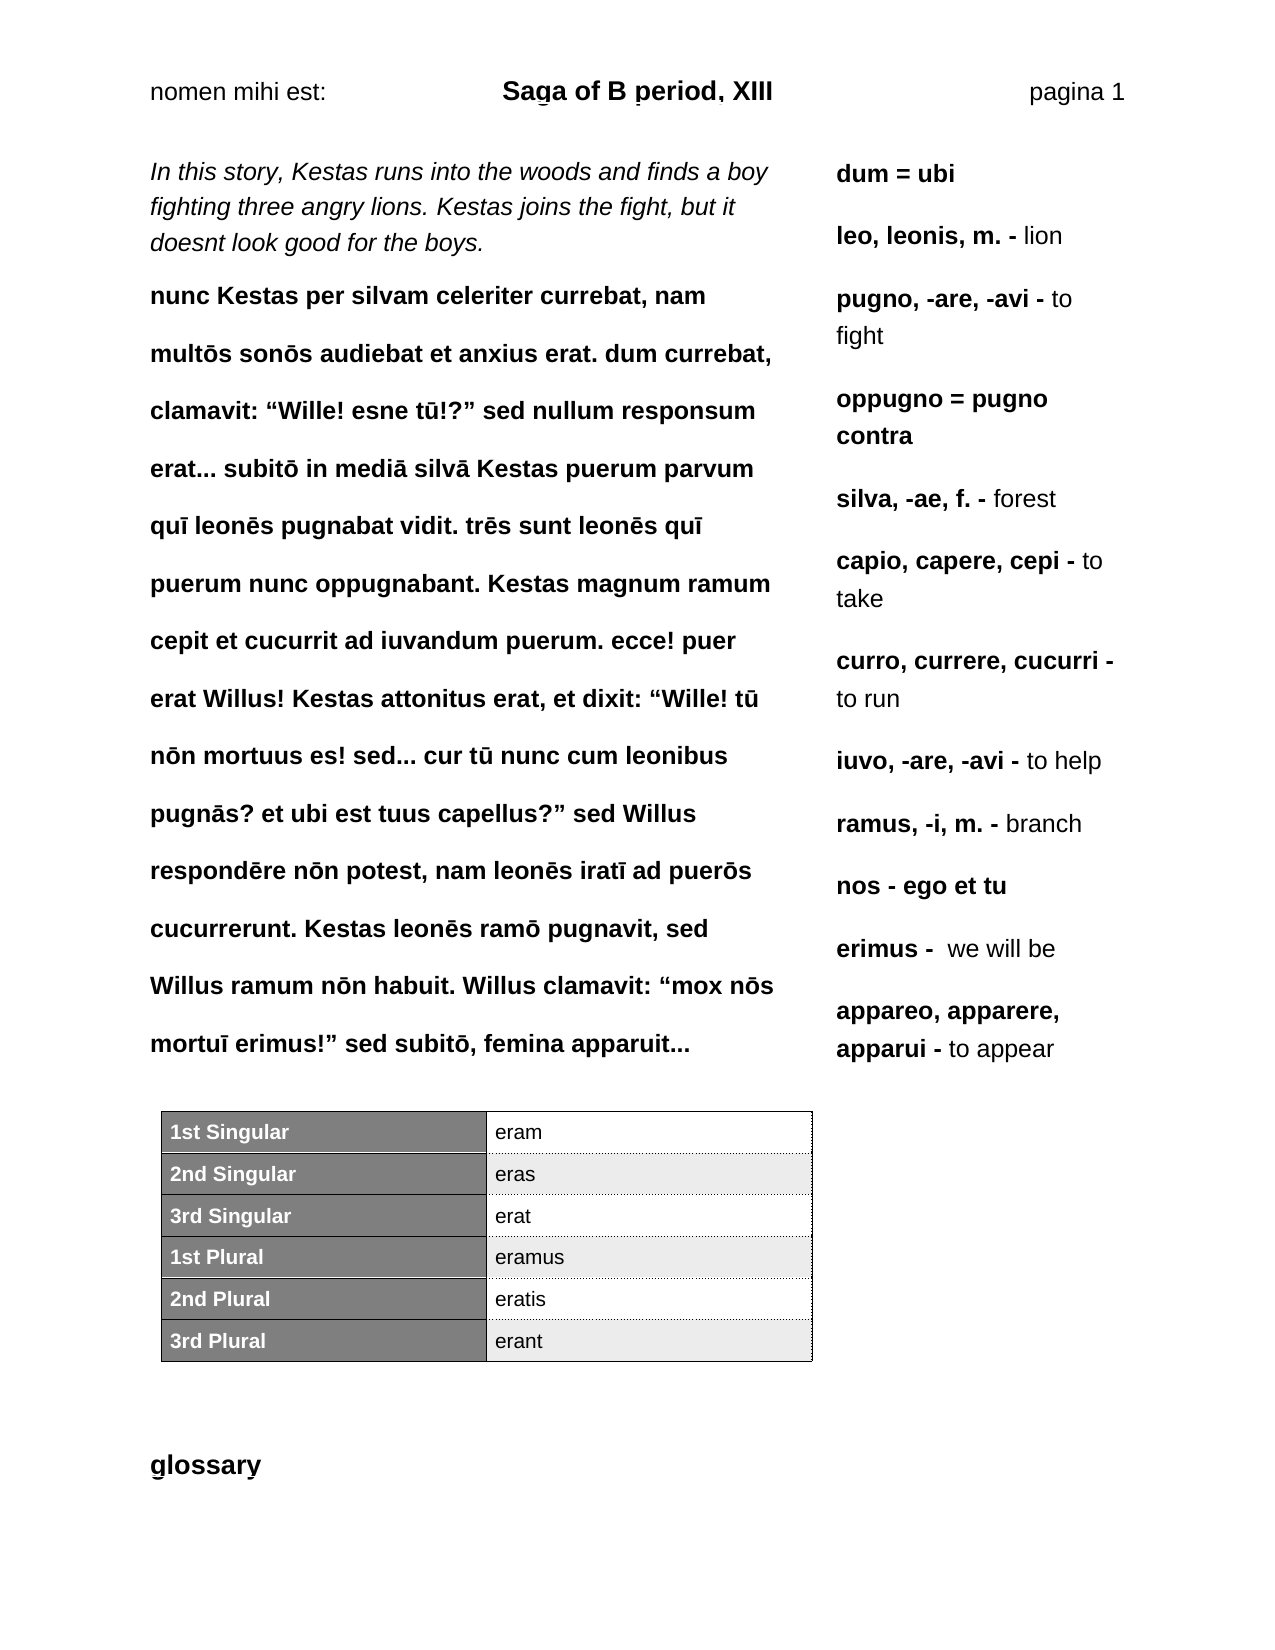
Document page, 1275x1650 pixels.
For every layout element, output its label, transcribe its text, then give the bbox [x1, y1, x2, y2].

text erimus - we will be [836, 925, 1125, 962]
table_cell 1st Plural [162, 1237, 486, 1277]
text oppugno = pugno contra [836, 375, 1125, 450]
text nunc Kestas per silvam celeriter currebat, nam multōs sonōs audiebat et anxius erat. dum currebat, clamavit: “Wille! esne tū!?” sed nullum responsum erat... subitō in mediā silvā Kestas puerum parvum quī leonēs pugnabat vidit. trēs sunt leonēs quī puerum nunc oppugnabant. Kestas magnum ramum cepit et cucurrit ad iuvandum puerum. ecce! puer erat Willus! Kestas attonitus erat, et dixit: “Wille! tū nōn mortuus es! sed... cur tū nunc cum leonibus pugnās? et ubi est tuus capellus?” sed Willus respondēre nōn potest, nam leonēs iratī ad puerōs cucurrerunt. Kestas leonēs ramō pugnavit, sed Willus ramum nōn habuit. Willus clamavit: “mox nōs mortuī erimus!” sed subitō, femina apparuit... [150, 281, 787, 1057]
text capio, capere, cepi - to take [836, 537, 1125, 612]
table_cell 2nd Singular [162, 1154, 486, 1194]
text leo, leonis, m. - lion [836, 212, 1125, 250]
table_cell eramus [487, 1236, 812, 1277]
table_header eram [487, 1112, 812, 1152]
text dum = ubi [836, 150, 1125, 187]
text curro, currere, cucurri - to run [836, 637, 1125, 712]
text iuvo, -are, -avi - to help [836, 737, 1125, 775]
table_header 1st Singular [162, 1112, 486, 1152]
table_cell eratis [487, 1278, 812, 1319]
table_cell 3rd Singular [162, 1195, 486, 1236]
table_cell erat [487, 1194, 812, 1236]
text pugno, -are, -avi - to fight [836, 275, 1125, 350]
table_cell 3rd Plural [162, 1320, 486, 1361]
text ramus, -i, m. - branch [836, 800, 1125, 837]
table_cell eras [487, 1153, 812, 1194]
text silva, -ae, f. - forest [836, 475, 1125, 512]
text appareo, apparere, apparui - to appear [836, 987, 1125, 1062]
table_cell 2nd Plural [162, 1279, 486, 1319]
text nos - ego et tu [836, 862, 1125, 900]
text In this story, Kestas runs into the woods and finds a boy fighting three angry lions. Kestas joins the fight, but it doesnt look good for the boys. [150, 150, 787, 256]
text glossary [150, 1449, 787, 1480]
table_cell erant [487, 1319, 812, 1361]
